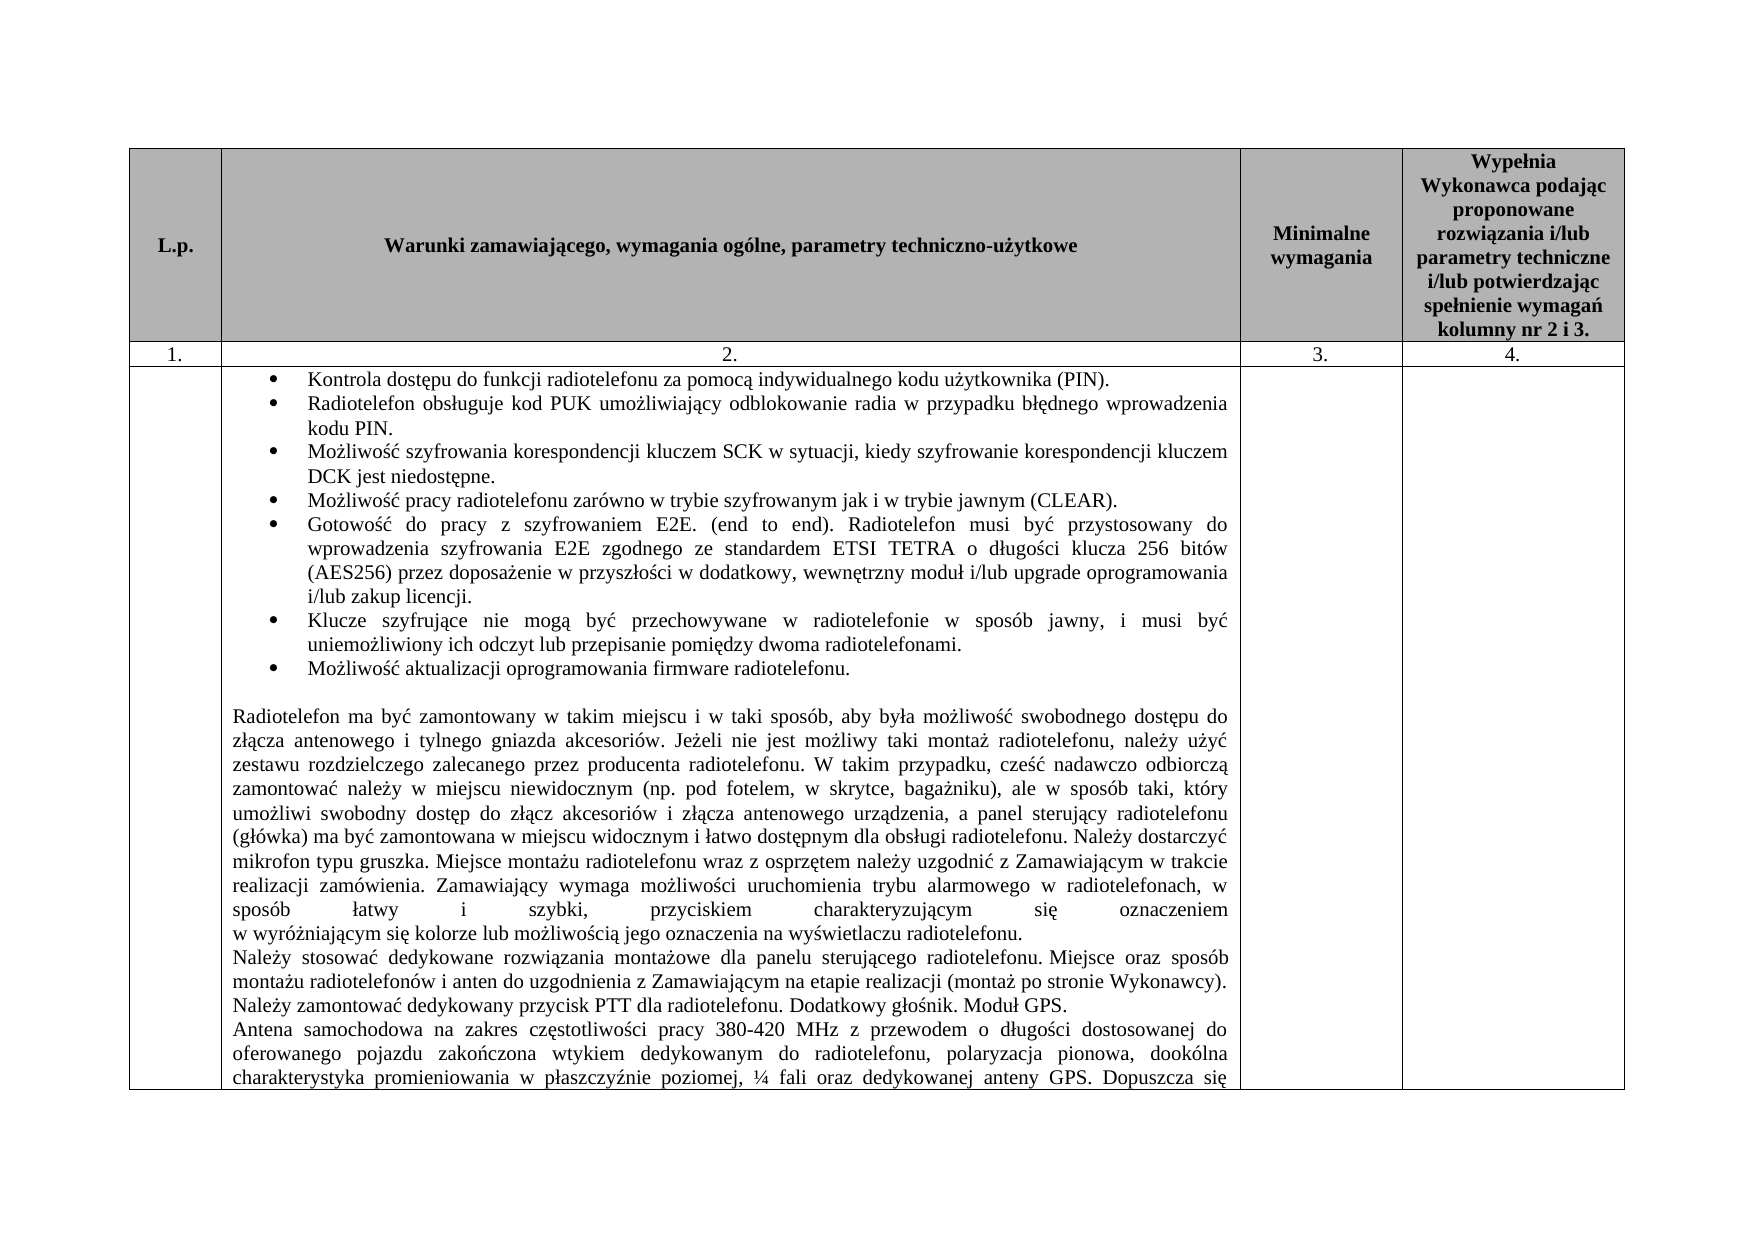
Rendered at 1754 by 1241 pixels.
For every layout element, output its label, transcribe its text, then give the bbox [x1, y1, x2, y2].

table_cell [130, 367, 221, 1089]
table_header Minimalne wymagania [1241, 149, 1402, 341]
table_cell [1241, 367, 1402, 1089]
table_cell [222, 342, 1240, 366]
table_header Wypełnia Wykonawca podając proponowane rozwiązania i/lub parametry techniczne i/lub potwierdzając spełnienie wymagań kolumny nr 2 i 3. [1403, 149, 1624, 341]
table_cell [1403, 367, 1624, 1089]
table_cell [1403, 342, 1624, 366]
table_header Warunki zamawiającego, wymagania ogólne, parametry techniczno-użytkowe [222, 149, 1240, 341]
table_cell [130, 342, 221, 366]
table_header L.p. [130, 149, 221, 341]
table_cell [1241, 342, 1402, 366]
